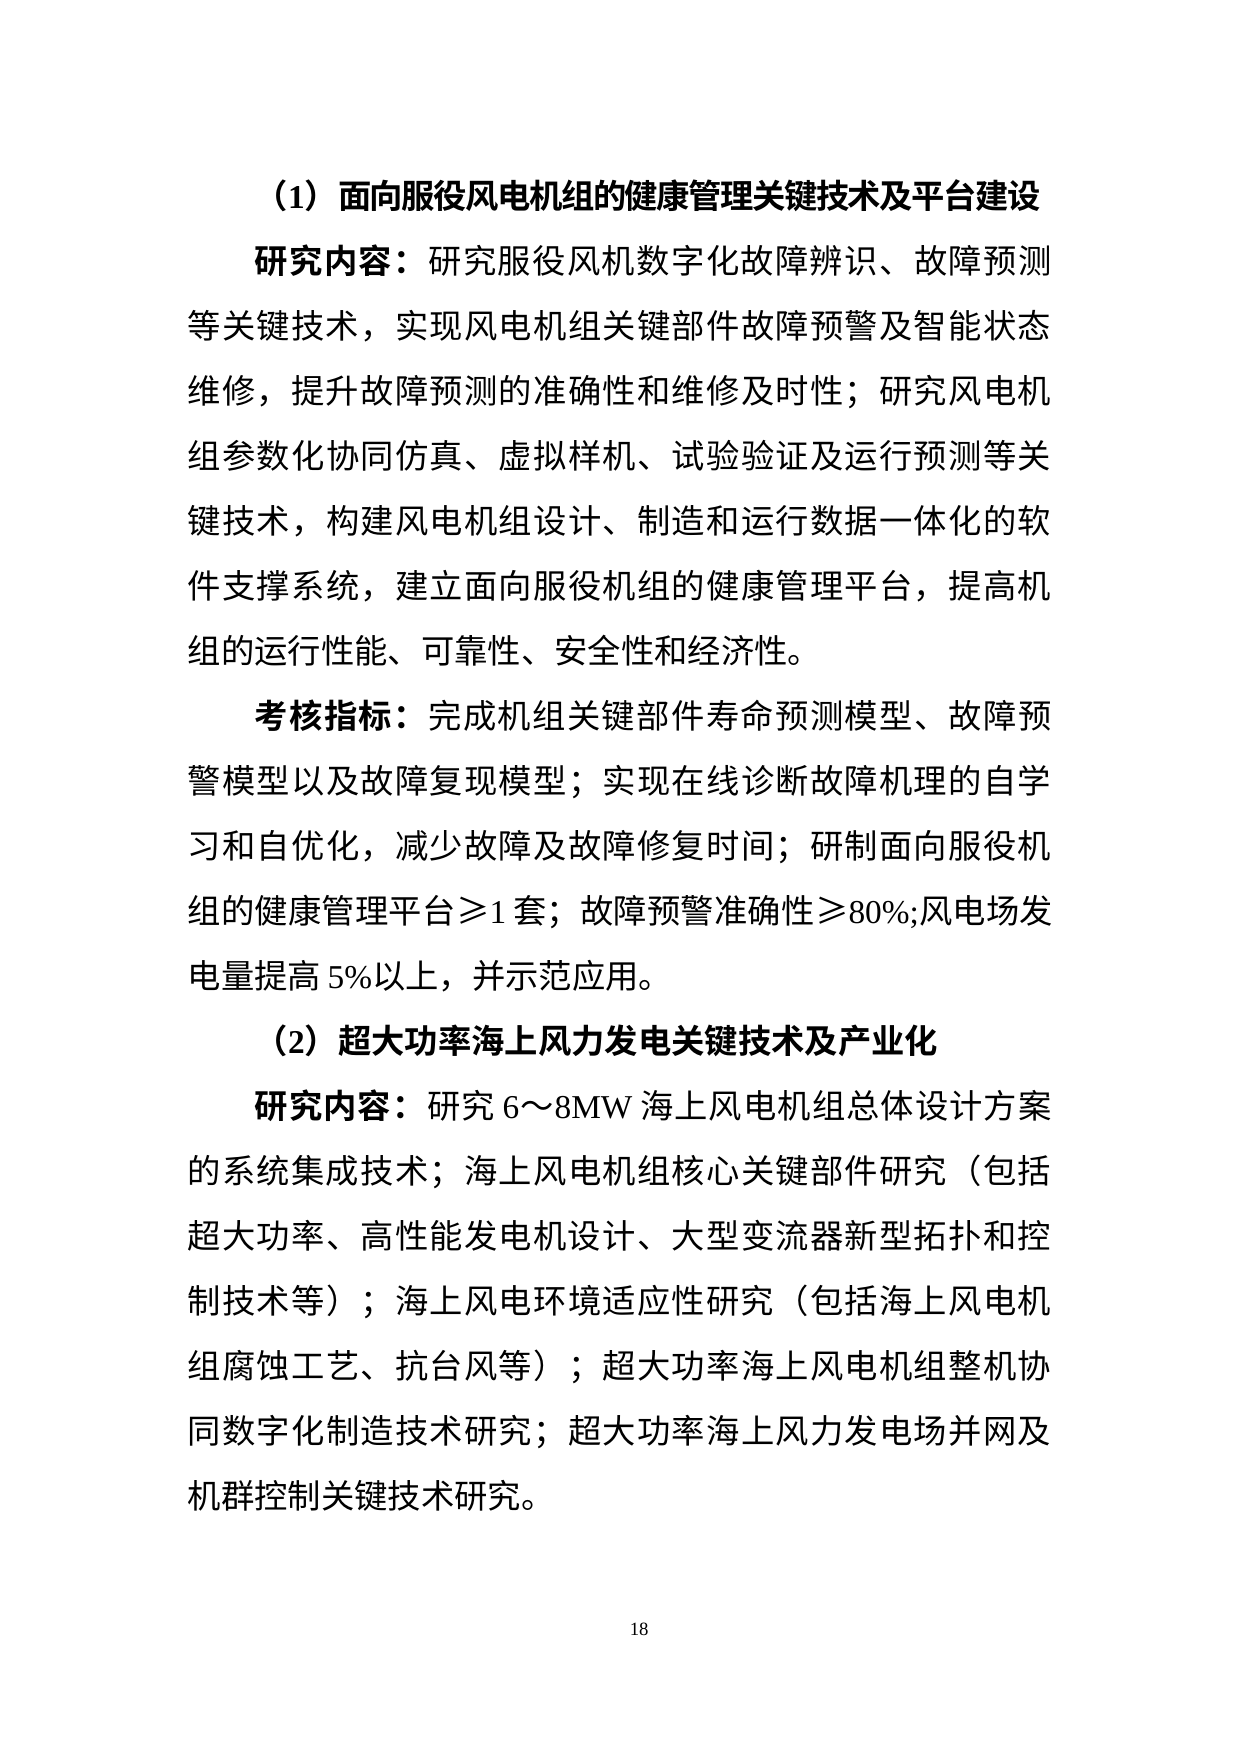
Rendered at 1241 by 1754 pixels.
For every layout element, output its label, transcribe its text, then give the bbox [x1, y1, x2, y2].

list （2）超大功率海上风力发电关键技术及产业化 [187, 1007, 1053, 1072]
text 研究内容：研究6～8MW海上风电机组总体设计方案的系统集成技术；海上风电机组核心关键部件研究（包括超大功率、高性能发电机设计、大型变流器新型拓扑和控制技术等）；海上风电环境适应性研究（包括海上风电机组腐蚀工艺、抗台风等）；超大功率海上风电机组整机协同数字化制造技术研究；超大功率海上风力发电场并网及机群控制关键技术研究。 [187, 1072, 1053, 1527]
text 考核指标：完成机组关键部件寿命预测模型、故障预警模型以及故障复现模型；实现在线诊断故障机理的自学习和自优化，减少故障及故障修复时间；研制面向服役机组的健康管理平台≥1套；故障预警准确性≥80%;风电场发电量提高5%以上，并示范应用。 [187, 682, 1053, 1007]
text （1）面向服役风电机组的健康管理关键技术及平台建设 [187, 162, 1053, 227]
text 研究内容：研究服役风机数字化故障辨识、故障预测等关键技术，实现风电机组关键部件故障预警及智能状态维修，提升故障预测的准确性和维修及时性；研究风电机组参数化协同仿真、虚拟样机、试验验证及运行预测等关键技术，构建风电机组设计、制造和运行数据一体化的软件支撑系统，建立面向服役机组的健康管理平台，提高机组的运行性能、可靠性、安全性和经济性。 [187, 227, 1053, 682]
